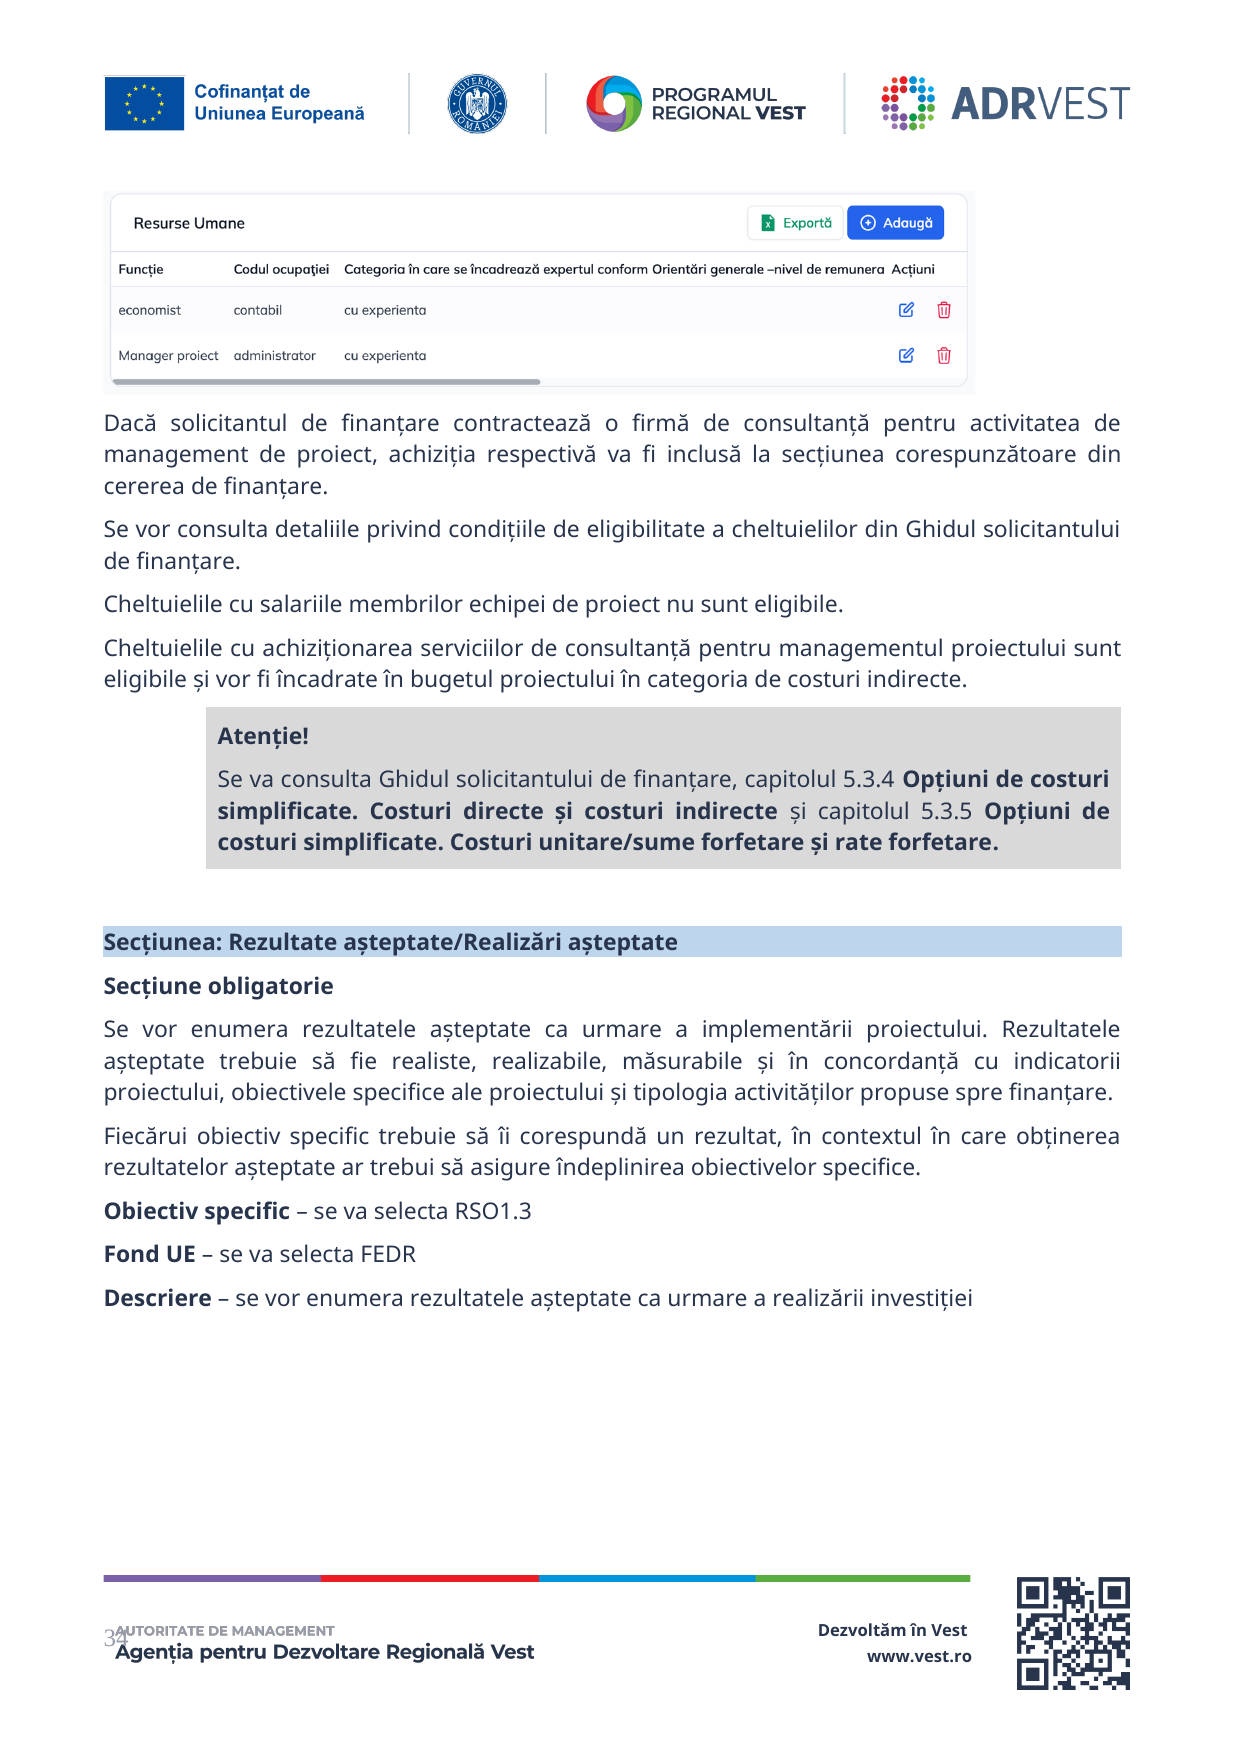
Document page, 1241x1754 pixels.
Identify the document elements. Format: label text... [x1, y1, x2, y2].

text Se vor enumera rezultatele așteptate ca urmare a implementării proiectului. Rezultatele așteptate trebuie să fie realiste, realizabile, măsurabile și în concordanță cu indicatorii proiectului, obiectivele specifice ale proiectului și tipologia activităților propuse spre finanțare. [103, 1013, 1122, 1107]
text Cheltuielile cu salariile membrilor echipei de proiect nu sunt eligibile. [103, 588, 1122, 619]
text Descriere – se vor enumera rezultatele așteptate ca urmare a realizării investiției [103, 1282, 1122, 1313]
text Dacă solicitantul de finanțare contractează o firmă de consultanță pentru activitatea de management de proiect, achiziția respectivă va fi inclusă la secțiunea corespunzătoare din cererea de finanțare. [103, 407, 1122, 501]
picture [1008, 1568, 1139, 1699]
table_header Atenție! Se va consulta Ghidul solicitantului de finanțare, capitolul 5.3.4 Opțiuni de costuri simplificate. Costuri directe și costuri indirecte și capitolul 5.3.5 Opțiuni de costuri simplificate. Costuri unitare/sume forfetare și rate forfetare. [206, 707, 1121, 869]
text Secțiune obligatorie [103, 969, 1122, 1001]
text Fiecărui obiectiv specific trebuie să îi corespundă un rezultat, în contextul în care obținerea rezultatelor așteptate ar trebui să asigure îndeplinirea obiectivelor specifice. [103, 1119, 1122, 1182]
text Se vor consulta detaliile privind condițiile de eligibilitate a cheltuielilor din Ghidul solicitantului de finanțare. [103, 513, 1122, 576]
text Obiectiv specific – se va selecta RSO1.3 [103, 1194, 1122, 1226]
picture [103, 191, 976, 395]
picture [103, 73, 1131, 134]
text Secțiunea: Rezultate așteptate/Realizări așteptate [103, 926, 1122, 957]
text Cheltuielile cu achiziționarea serviciilor de consultanță pentru managementul proiectului sunt eligibile și vor fi încadrate în bugetul proiectului în categoria de costuri indirecte. [103, 632, 1122, 694]
text Fond UE – se va selecta FEDR [103, 1238, 1122, 1269]
